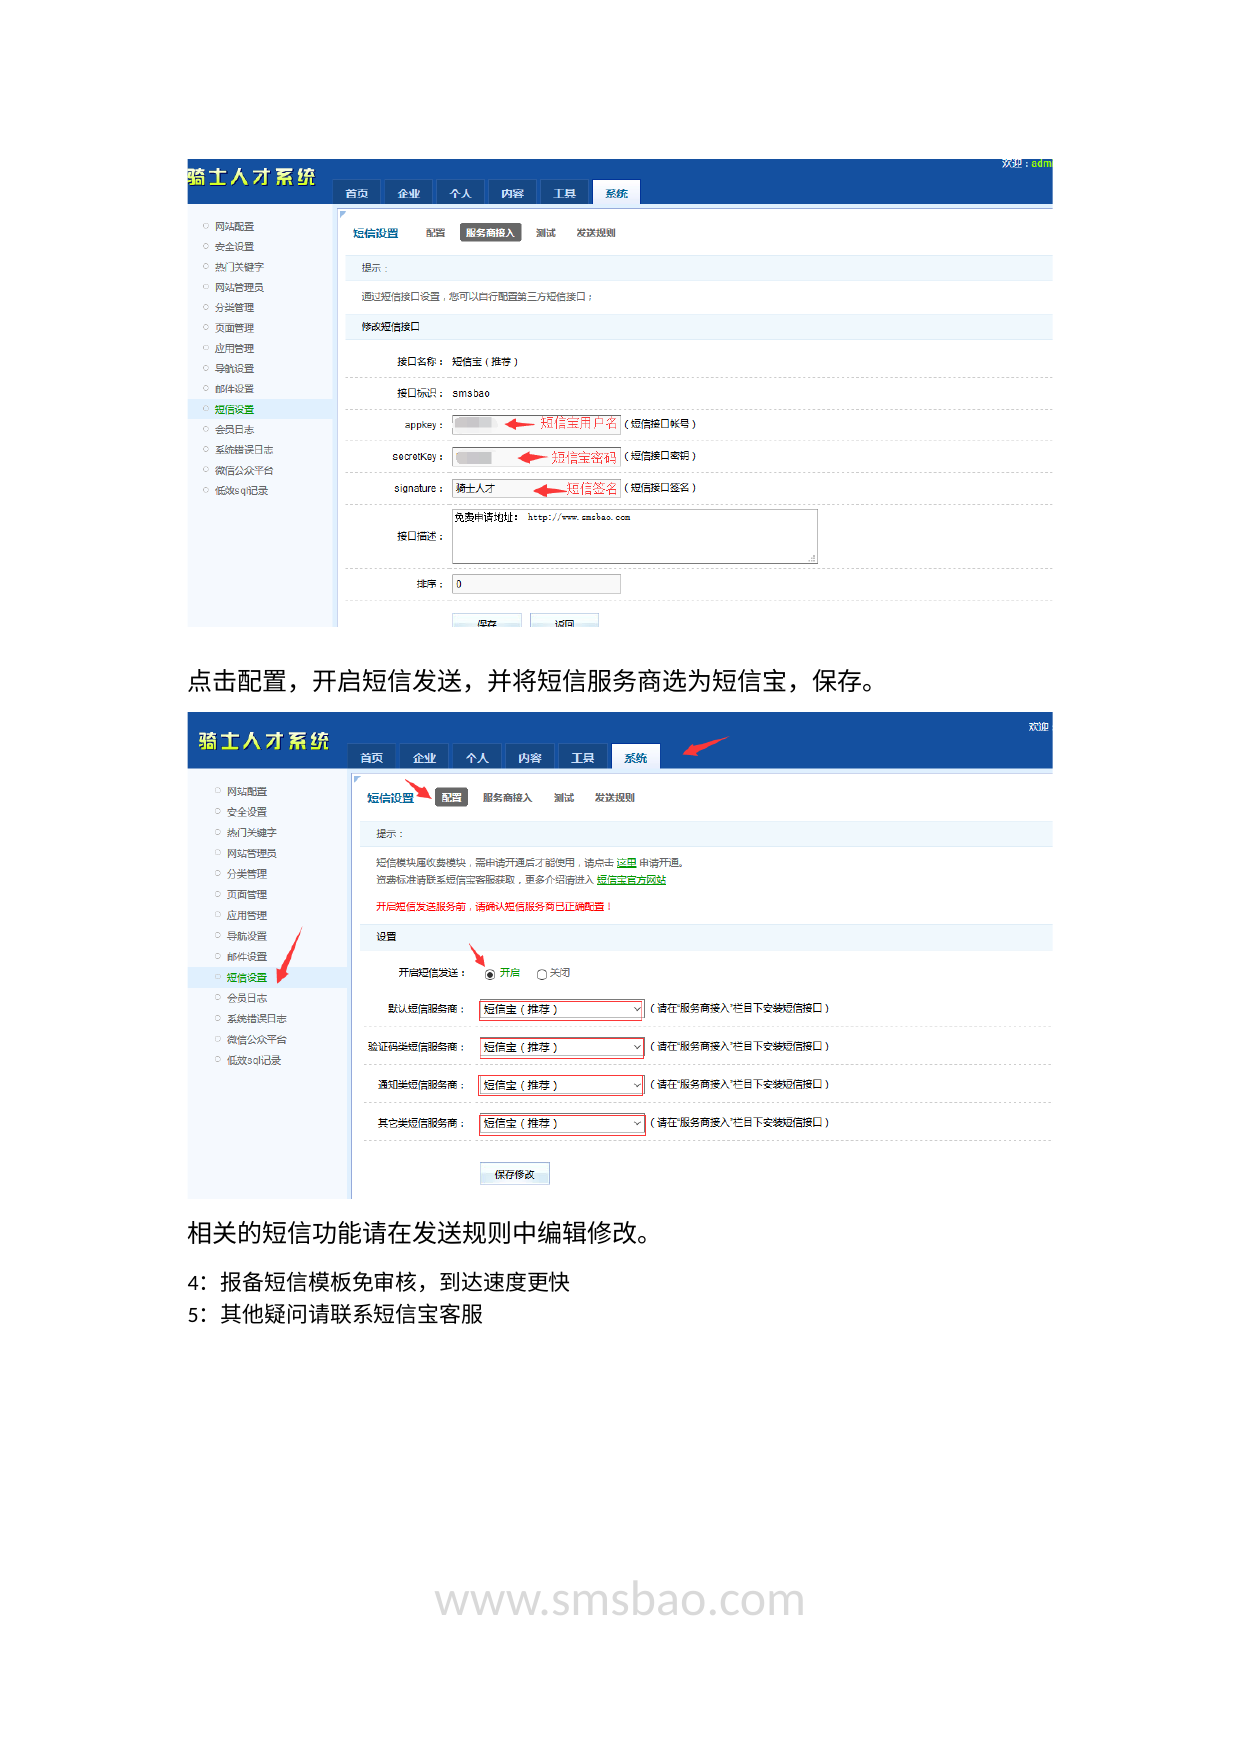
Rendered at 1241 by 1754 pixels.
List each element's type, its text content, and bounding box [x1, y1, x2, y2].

picture [187, 712, 1053, 1199]
text 点击配置，开启短信发送，并将短信服务商选为短信宝，保存。 [187, 647, 1053, 712]
picture [187, 159, 1053, 627]
text 5：其他疑问请联系短信宝客服 [187, 1297, 1053, 1329]
text 相关的短信功能请在发送规则中编辑修改。 [187, 1199, 1053, 1264]
text 4：报备短信模板免审核，到达速度更快 [187, 1264, 1053, 1297]
